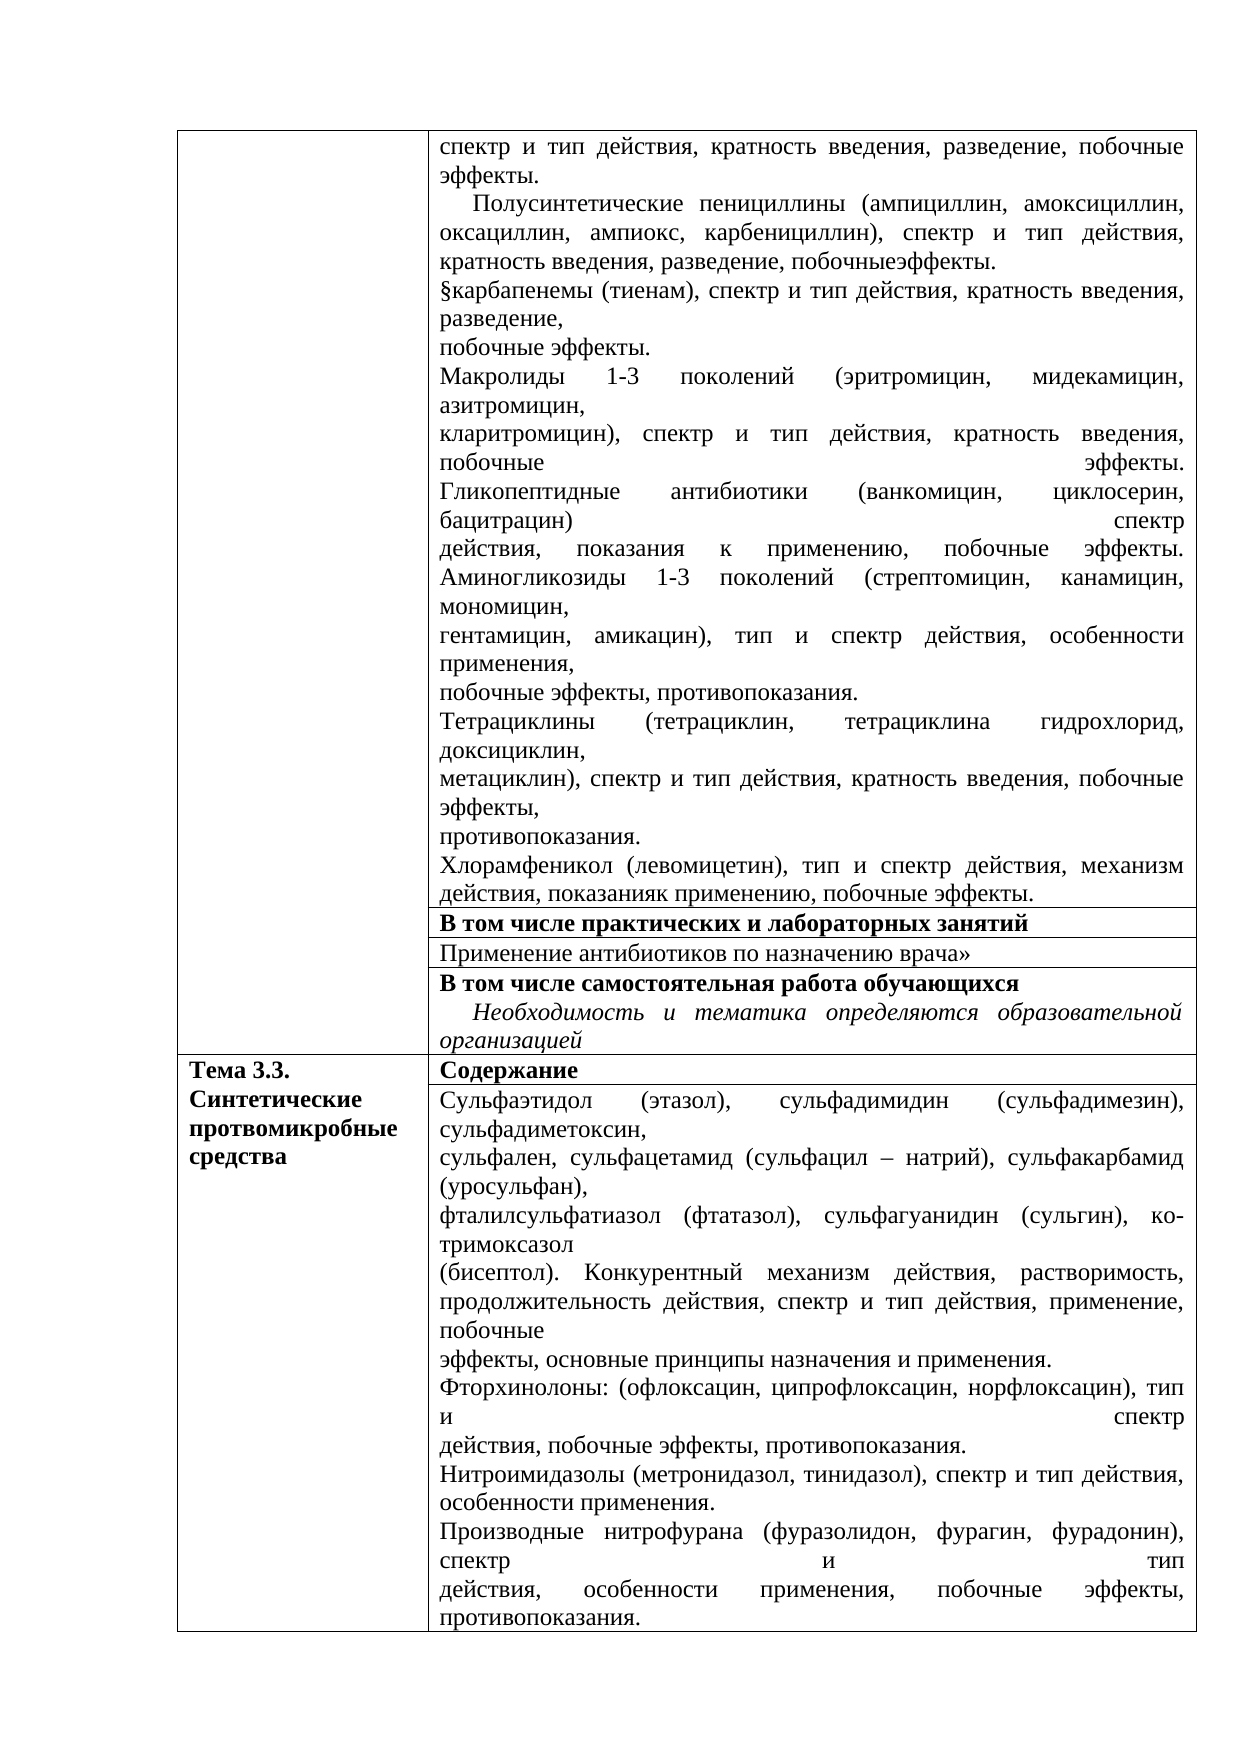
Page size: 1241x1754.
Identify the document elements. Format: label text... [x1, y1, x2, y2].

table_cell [429, 131, 1196, 907]
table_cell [429, 1085, 1196, 1631]
table_cell Тема 3.3. Синтетические протвомикробные средства [178, 1055, 428, 1631]
table_cell Содержание [429, 1055, 1196, 1084]
table_cell Применение антибиотиков по назначению врача» [429, 938, 1196, 967]
table_cell В том числе практических и лабораторных занятий [429, 908, 1196, 937]
table_cell В том числе самостоятельная работа обучающихся Необходимость и тематика определяются образовательной организацией [429, 968, 1196, 1054]
